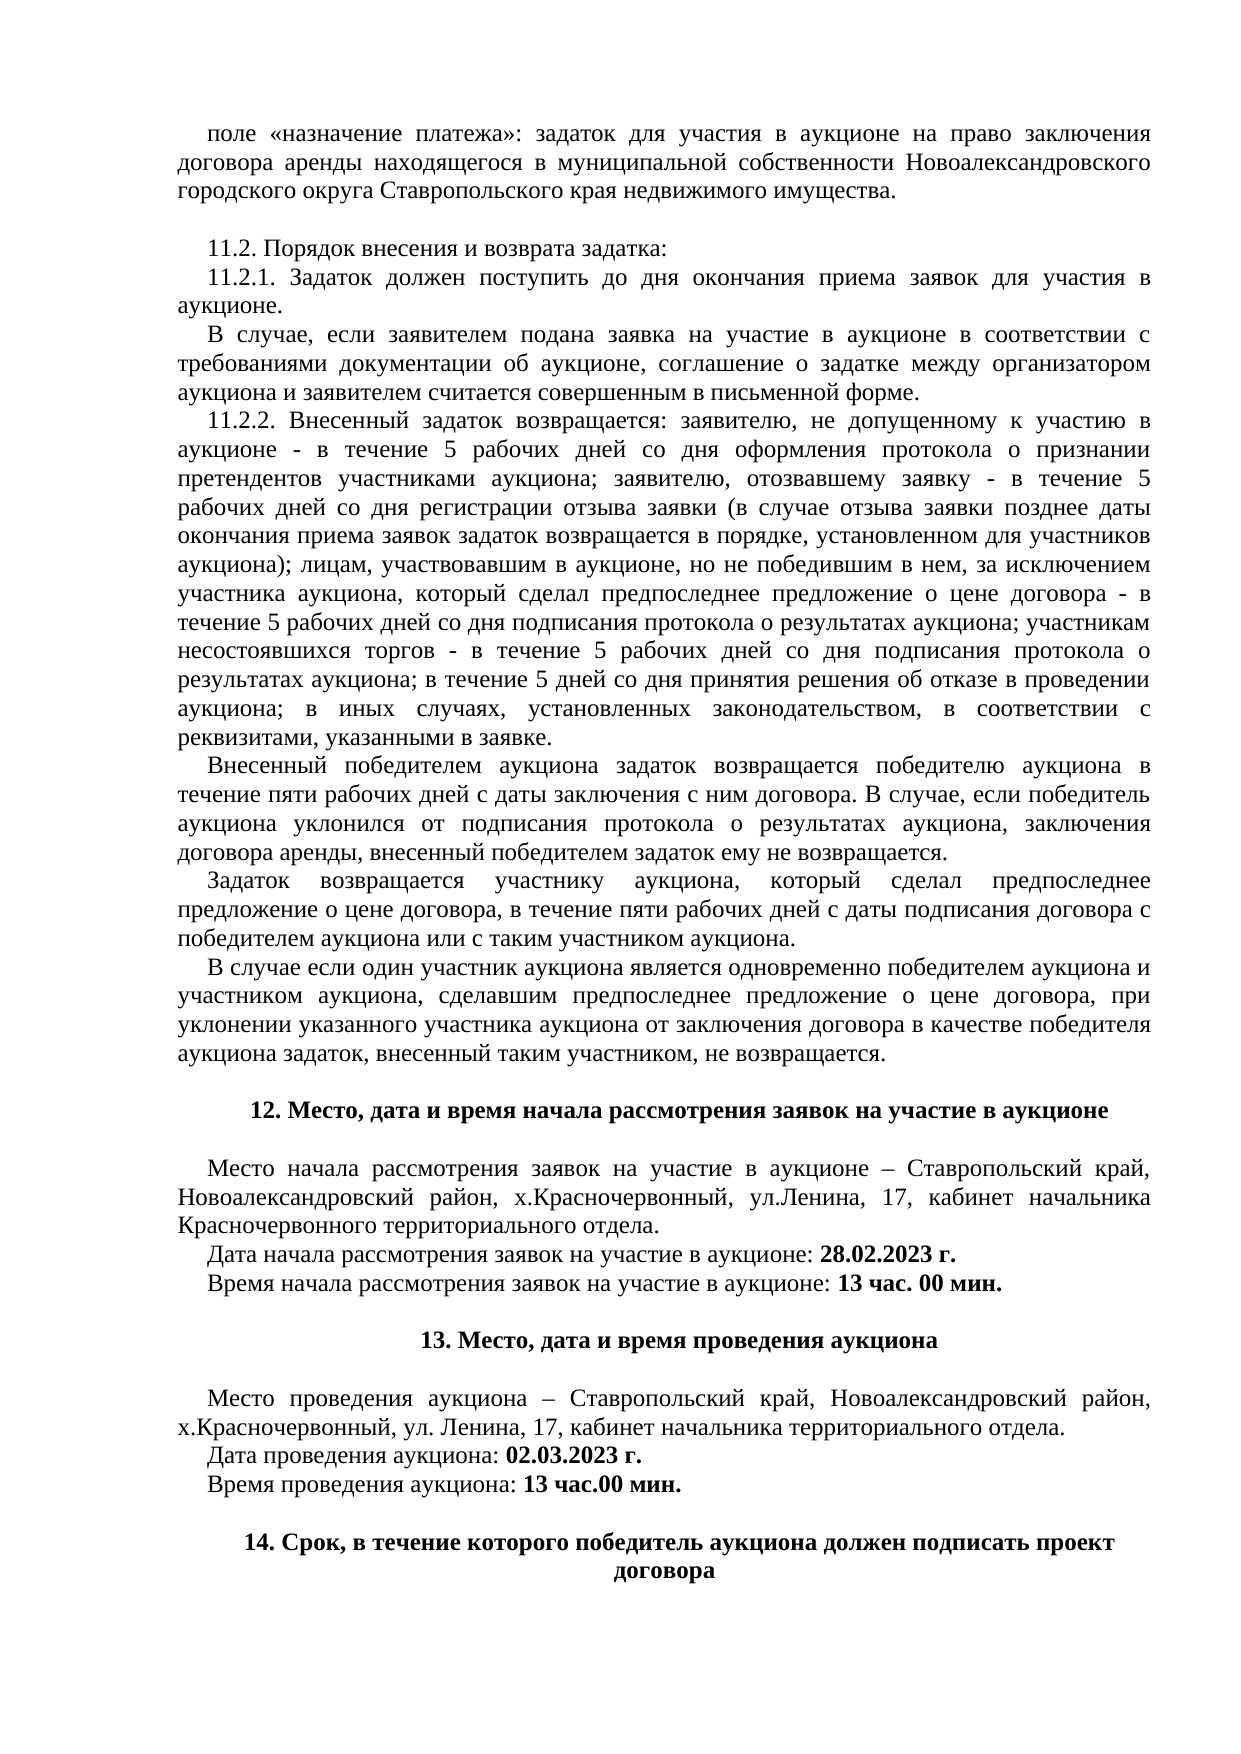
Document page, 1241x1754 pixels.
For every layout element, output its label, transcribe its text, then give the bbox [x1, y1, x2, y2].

text Внесенный победителем аукциона задаток возвращается победителю аукциона в течение пяти рабочих дней с даты заключения с ним договора. В случае, если победитель аукциона уклонился от подписания протокола о результатах аукциона, заключения договора аренды, внесенный победителем задаток ему не возвращается. [177, 751, 1152, 866]
text 14. Срок, в течение которого победитель аукциона должен подписать проект договора [177, 1527, 1152, 1584]
text Дата проведения аукциона: 02.03.2023 г. [177, 1441, 1152, 1469]
text В случае если один участник аукциона является одновременно победителем аукциона и участником аукциона, сделавшим предпоследнее предложение о цене договора, при уклонении указанного участника аукциона от заключения договора в качестве победителя аукциона задаток, внесенный таким участником, не возвращается. [177, 952, 1152, 1067]
text Время проведения аукциона: 13 час.00 мин. [177, 1469, 1152, 1498]
text 11.2. Порядок внесения и возврата задатка: [177, 233, 1152, 262]
text 13. Место, дата и время проведения аукциона [177, 1326, 1152, 1354]
text В случае, если заявителем подана заявка на участие в аукционе в соответствии с требованиями документации об аукционе, соглашение о задатке между организатором аукциона и заявителем считается совершенным в письменной форме. [177, 319, 1152, 406]
text Дата начала рассмотрения заявок на участие в аукционе: 28.02.2023 г. [177, 1239, 1152, 1268]
text 11.2.2. Внесенный задаток возвращается: заявителю, не допущенному к участию в аукционе - в течение 5 рабочих дней со дня оформления протокола о признании претендентов участниками аукциона; заявителю, отозвавшему заявку - в течение 5 рабочих дней со дня регистрации отзыва заявки (в случае отзыва заявки позднее даты окончания приема заявок задаток возвращается в порядке, установленном для участников аукциона); лицам, участвовавшим в аукционе, но не победившим в нем, за исключением участника аукциона, который сделал предпоследнее предложение о цене договора - в течение 5 рабочих дней со дня подписания протокола о результатах аукциона; участникам несостоявшихся торгов - в течение 5 рабочих дней со дня подписания протокола о результатах аукциона; в течение 5 дней со дня принятия решения об отказе в проведении аукциона; в иных случаях, установленных законодательством, в соответствии с реквизитами, указанными в заявке. [177, 406, 1152, 751]
text Место начала рассмотрения заявок на участие в аукционе – Ставропольский край, Новоалександровский район, х.Красночервонный, ул.Ленина, 17, кабинет начальника Красночервонного территориального отдела. [177, 1153, 1152, 1239]
text 11.2.1. Задаток должен поступить до дня окончания приема заявок для участия в аукционе. [177, 262, 1152, 319]
text Время начала рассмотрения заявок на участие в аукционе: 13 час. 00 мин. [177, 1268, 1152, 1297]
text поле «назначение платежа»: задаток для участия в аукционе на право заключения договора аренды находящегося в муниципальной собственности Новоалександровского городского округа Ставропольского края недвижимого имущества. [177, 118, 1152, 204]
text Задаток возвращается участнику аукциона, который сделал предпоследнее предложение о цене договора, в течение пяти рабочих дней с даты подписания договора с победителем аукциона или с таким участником аукциона. [177, 866, 1152, 952]
text Место проведения аукциона – Ставропольский край, Новоалександровский район, х.Красночервонный, ул. Ленина, 17, кабинет начальника территориального отдела. [177, 1383, 1152, 1441]
text 12. Место, дата и время начала рассмотрения заявок на участие в аукционе [177, 1096, 1152, 1124]
